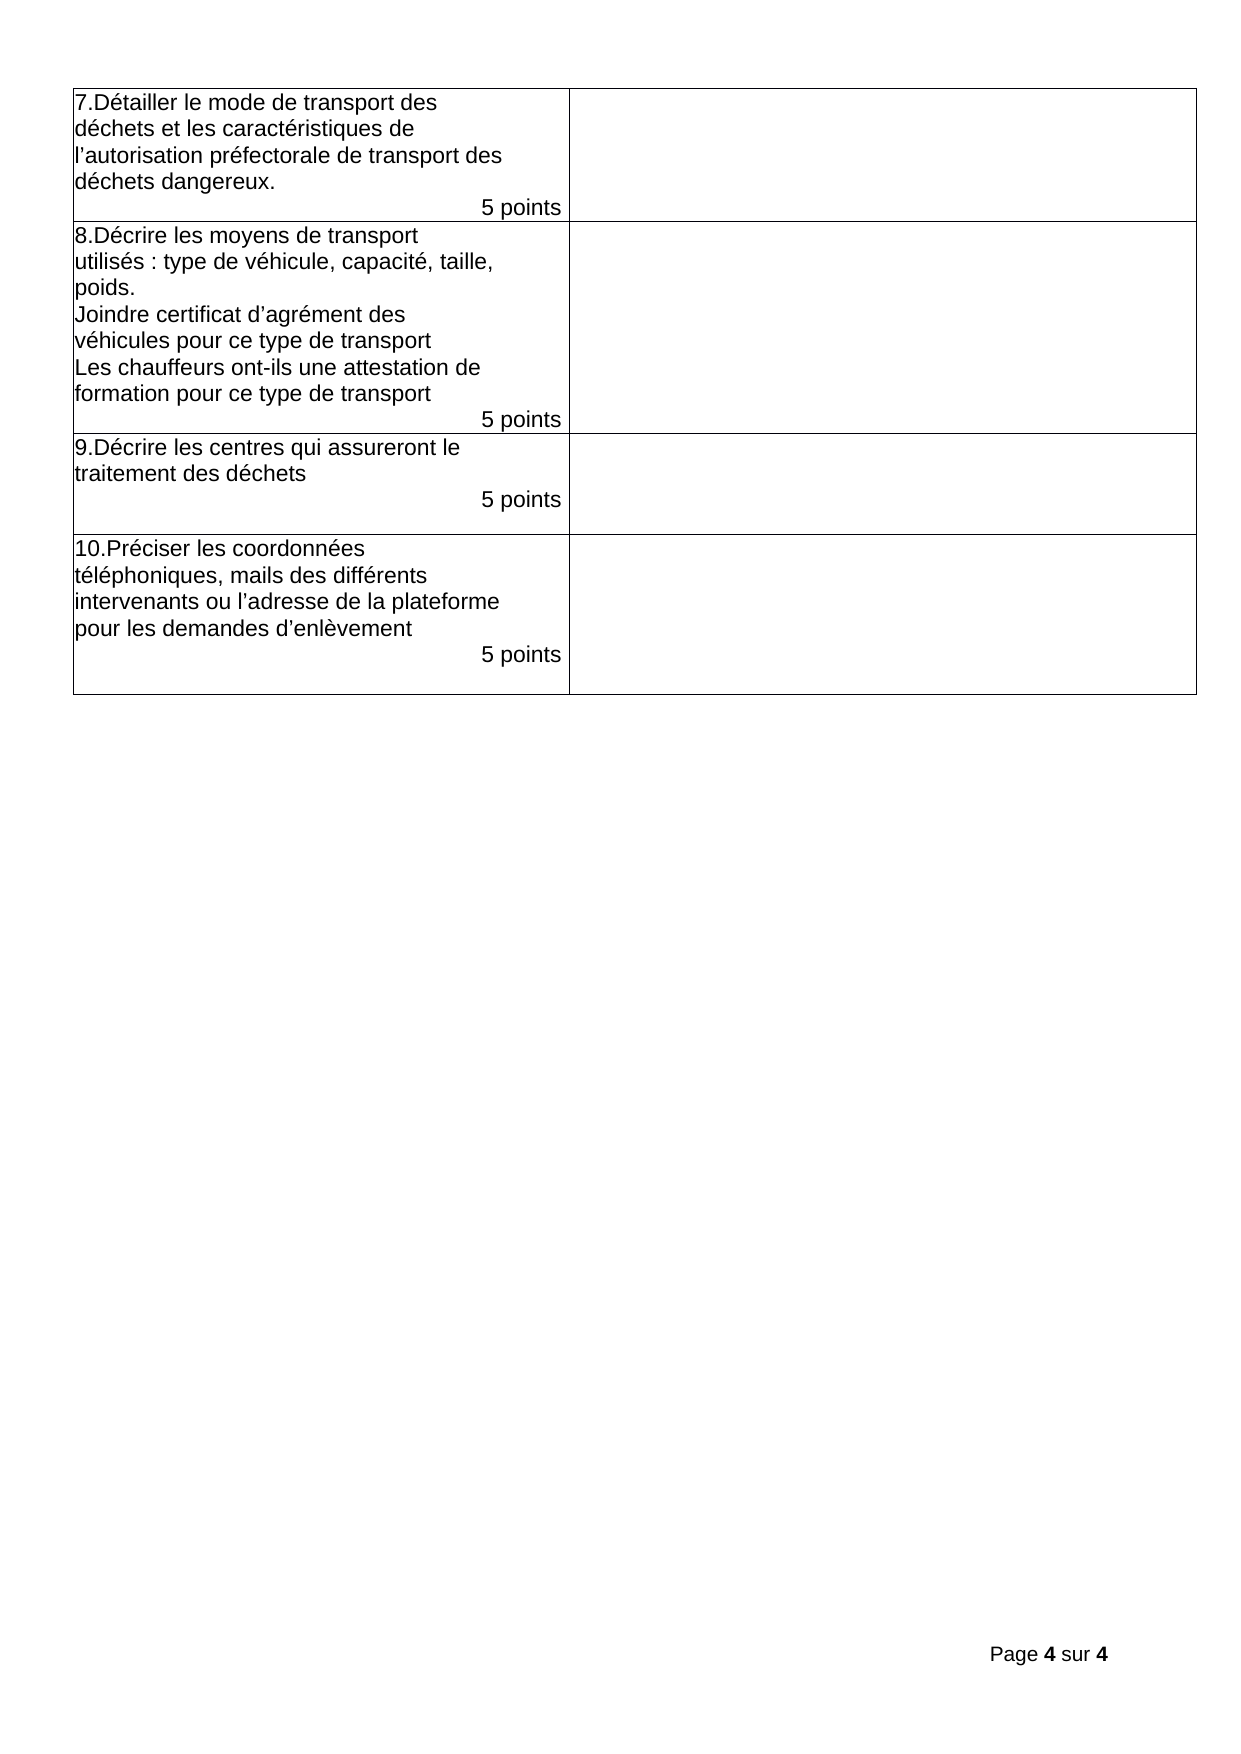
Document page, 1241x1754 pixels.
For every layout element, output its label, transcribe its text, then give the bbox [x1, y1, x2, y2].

table_cell 10.Préciser les coordonnées téléphoniques, mails des différents intervenants ou l’adresse de la plateforme pour les demandes d’enlèvement 5 points [74, 535, 569, 693]
table_cell [570, 535, 1196, 693]
table_cell [570, 222, 1196, 432]
table_cell 8.Décrire les moyens de transport utilisés : type de véhicule, capacité, taille, poids. Joindre certificat d’agrément des véhicules pour ce type de transport Les chauffeurs ont-ils une attestation de formation pour ce type de transport 5 points [74, 222, 569, 432]
table_cell 7.Détailler le mode de transport des déchets et les caractéristiques de l’autorisation préfectorale de transport des déchets dangereux. 5 points [74, 89, 569, 221]
table_cell [570, 434, 1196, 534]
table_cell [570, 89, 1196, 221]
table_cell 9.Décrire les centres qui assureront le traitement des déchets 5 points [74, 434, 569, 534]
